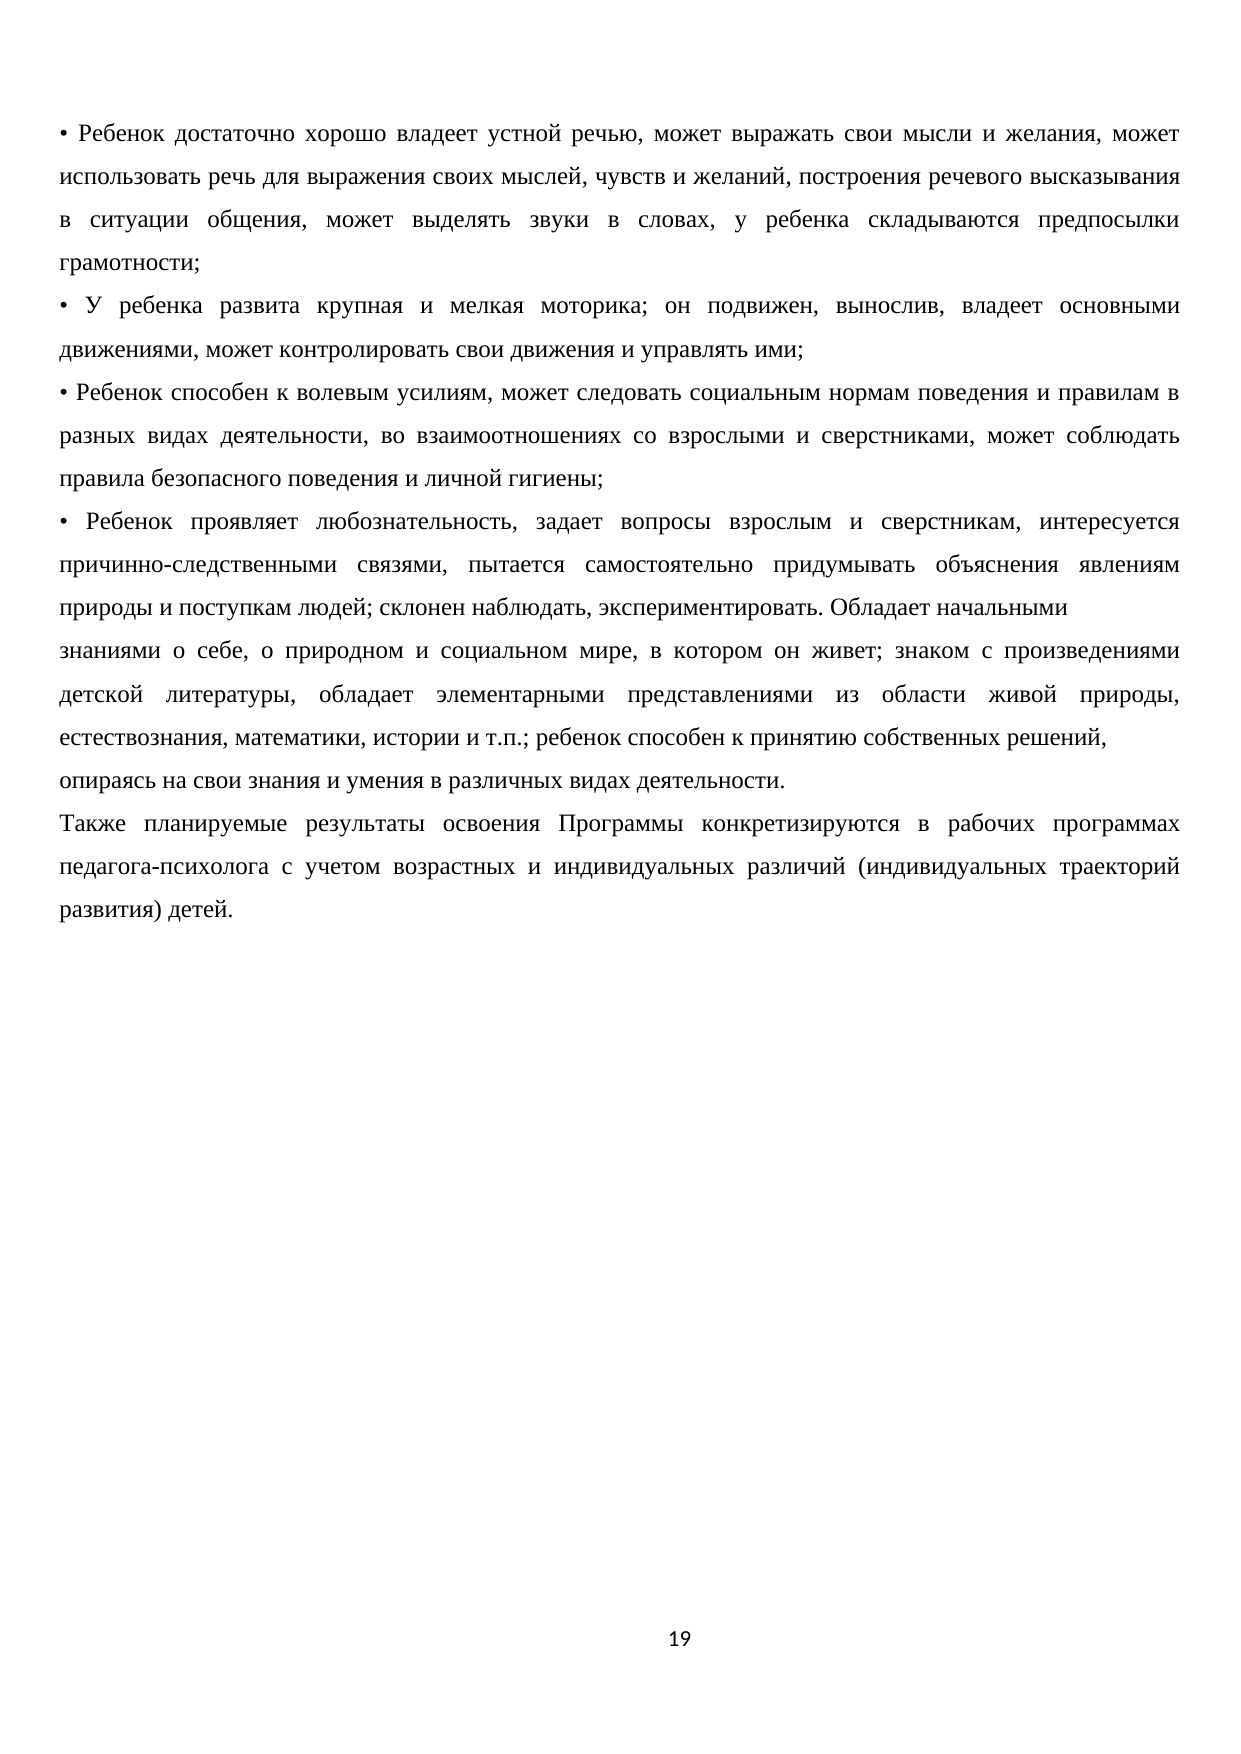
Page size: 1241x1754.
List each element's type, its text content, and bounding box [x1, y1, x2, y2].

list • Ребенок проявляет любознательность, задает вопросы взрослым и сверстникам, интересуется причинно-следственными связями, пытается самостоятельно придумывать объяснения явлениям природы и поступкам людей; склонен наблюдать, экспериментировать. Обладает начальными [59, 506, 1181, 621]
list Также планируемые результаты освоения Программы конкретизируются в рабочих программах педагога-психолога с учетом возрастных и индивидуальных различий (индивидуальных траекторий развития) детей. [59, 808, 1181, 923]
list опираясь на свои знания и умения в различных видах деятельности. [59, 765, 1181, 794]
list • Ребенок способен к волевым усилиям, может следовать социальным нормам поведения и правилам в разных видах деятельности, во взаимоотношениях со взрослыми и сверстниками, может соблюдать правила безопасного поведения и личной гигиены; [59, 377, 1181, 492]
list • Ребенок достаточно хорошо владеет устной речью, может выражать свои мысли и желания, может использовать речь для выражения своих мыслей, чувств и желаний, построения речевого высказывания в ситуации общения, может выделять звуки в словах, у ребенка складываются предпосылки грамотности; [59, 118, 1181, 276]
list знаниями о себе, о природном и социальном мире, в котором он живет; знаком с произведениями детской литературы, обладает элементарными представлениями из области живой природы, естествознания, математики, истории и т.п.; ребенок способен к принятию собственных решений, [59, 636, 1181, 751]
list • У ребенка развита крупная и мелкая моторика; он подвижен, вынослив, владеет основными движениями, может контролировать свои движения и управлять ими; [59, 291, 1181, 362]
